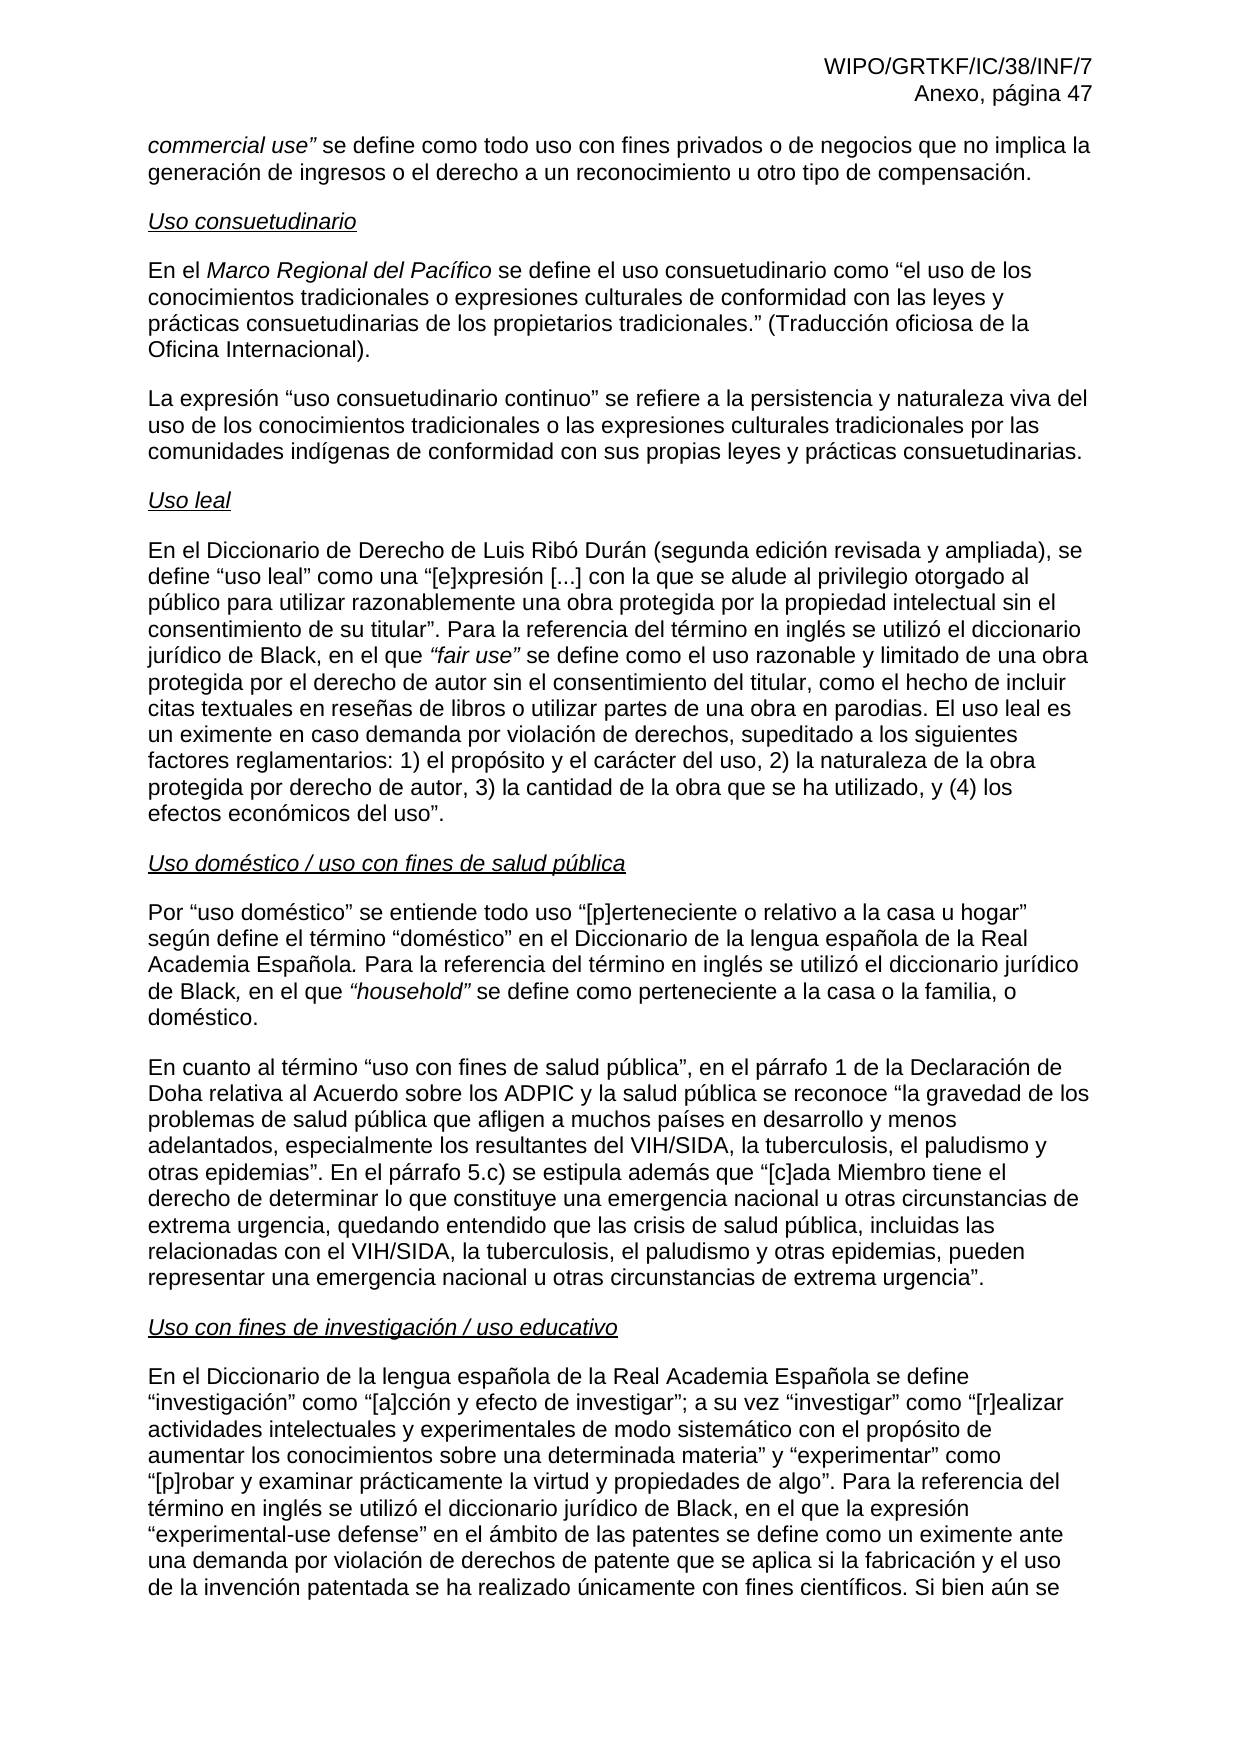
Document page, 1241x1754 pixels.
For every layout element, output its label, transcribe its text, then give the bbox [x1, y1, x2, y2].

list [148, 132, 1092, 185]
list Uso leal [148, 487, 1092, 514]
list En el Marco Regional del Pacífico se define el uso consuetudinario como “el uso de los conocimientos tradicionales o expresiones culturales de conformidad con las leyes y prácticas consuetudinarias de los propietarios tradicionales.” (Traducción oficiosa de la Oficina Internacional). [148, 257, 1092, 362]
list Uso doméstico / uso con fines de salud pública [148, 849, 1092, 876]
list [148, 1363, 1092, 1600]
list En el Diccionario de Derecho de Luis Ribó Durán (segunda edición revisada y ampliada), se define “uso leal” como una “[e]xpresión [...] con la que se alude al privilegio otorgado al público para utilizar razonablemente una obra protegida por la propiedad intelectual sin el consentimiento de su titular”. Para la referencia del término en inglés se utilizó el diccionario jurídico de Black, en el que “fair use” se define como el uso razonable y limitado de una obra protegida por el derecho de autor sin el consentimiento del titular, como el hecho de incluir citas textuales en reseñas de libros o utilizar partes de una obra en parodias. El uso leal es un eximente en caso demanda por violación de derechos, supeditado a los siguientes factores reglamentarios: 1) el propósito y el carácter del uso, 2) la naturaleza de la obra protegida por derecho de autor, 3) la cantidad de la obra que se ha utilizado, y (4) los efectos económicos del uso”. [148, 537, 1092, 827]
list Por “uso doméstico” se entiende todo uso “[p]erteneciente o relativo a la casa u hogar” según define el término “doméstico” en el Diccionario de la lengua española de la Real Academia Española. Para la referencia del término en inglés se utilizó el diccionario jurídico de Black, en el que “household” se define como perteneciente a la casa o la familia, o doméstico. [148, 899, 1092, 1031]
list La expresión “uso consuetudinario continuo” se refiere a la persistencia y naturaleza viva del uso de los conocimientos tradicionales o las expresiones culturales tradicionales por las comunidades indígenas de conformidad con sus propias leyes y prácticas consuetudinarias. [148, 385, 1092, 464]
list Uso consuetudinario [148, 208, 1092, 234]
list En cuanto al término “uso con fines de salud pública”, en el párrafo 1 de la Declaración de Doha relativa al Acuerdo sobre los ADPIC y la salud pública se reconoce “la gravedad de los problemas de salud pública que afligen a muchos países en desarrollo y menos adelantados, especialmente los resultantes del VIH/SIDA, la tuberculosis, el paludismo y otras epidemias”. En el párrafo 5.c) se estipula además que “[c]ada Miembro tiene el derecho de determinar lo que constituye una emergencia nacional u otras circunstancias de extrema urgencia, quedando entendido que las crisis de salud pública, incluidas las relacionadas con el VIH/SIDA, la tuberculosis, el paludismo y otras epidemias, pueden representar una emergencia nacional u otras circunstancias de extrema urgencia”. [148, 1053, 1092, 1291]
list Uso con fines de investigación / uso educativo [148, 1313, 1092, 1340]
